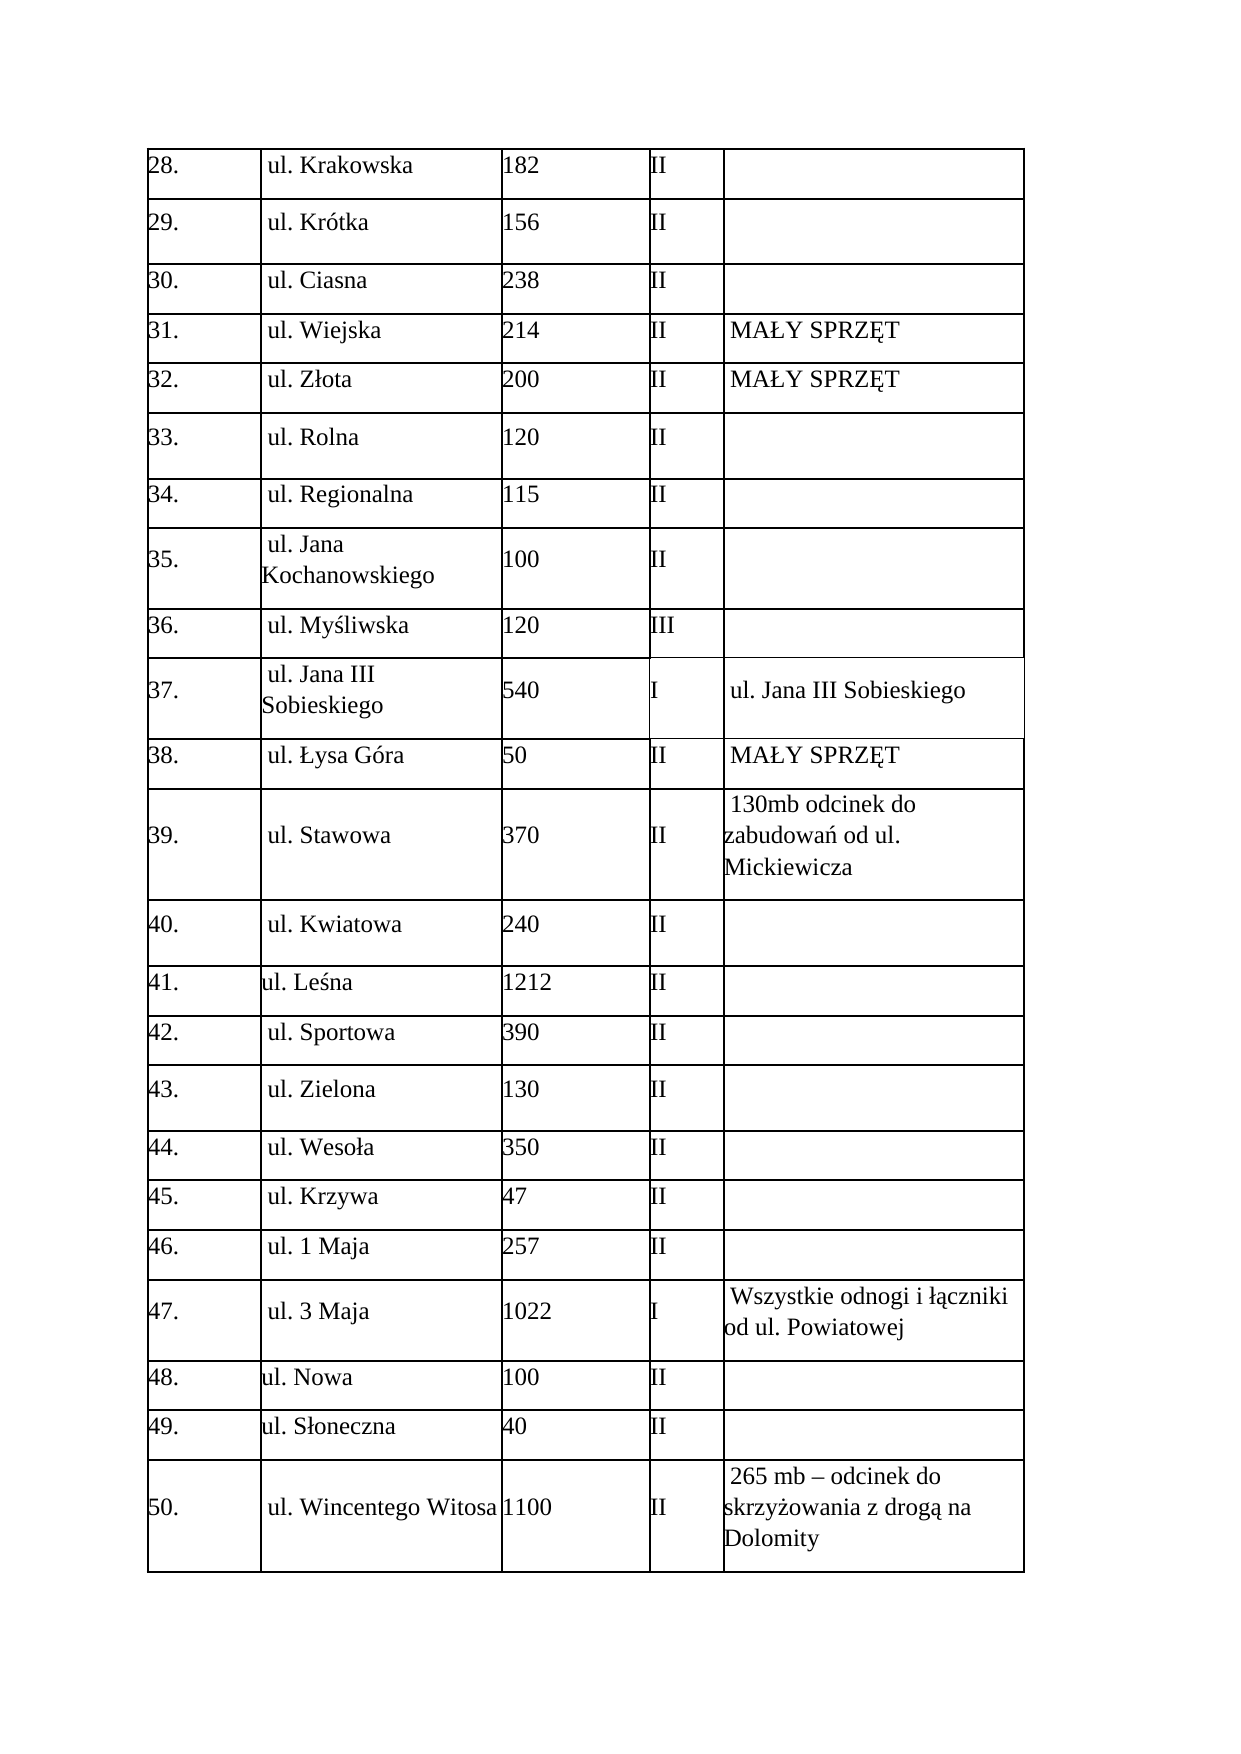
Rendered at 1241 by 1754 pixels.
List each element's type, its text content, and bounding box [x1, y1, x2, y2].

table_cell ul. 3 Maja [262, 1281, 501, 1359]
table_cell 33. [149, 414, 260, 477]
table_cell II [651, 150, 723, 197]
table_cell 44. [149, 1132, 260, 1179]
table_cell 1100 [503, 1461, 649, 1571]
table_cell 49. [149, 1411, 260, 1459]
table_cell [725, 414, 1023, 477]
table_cell ul. Słoneczna [262, 1411, 501, 1459]
table_cell 130 [503, 1066, 649, 1130]
table_cell II [651, 1132, 723, 1179]
table_cell ul. Jana III Sobieskiego [262, 659, 501, 738]
table_cell 39. [149, 790, 260, 899]
table_cell 257 [503, 1231, 649, 1279]
table_cell 50. [149, 1461, 260, 1571]
table_cell 36. [149, 610, 260, 657]
table_cell 35. [149, 529, 260, 608]
table_cell 1212 [503, 967, 649, 1014]
table_cell II [651, 739, 723, 787]
table_cell II [651, 480, 723, 527]
table_cell 265 mb – odcinek do skrzyżowania z drogą na Dolomity [725, 1461, 1023, 1571]
table_cell 240 [503, 901, 649, 965]
table_cell ul. Stawowa [262, 790, 501, 899]
table_cell 37. [149, 659, 260, 738]
table_cell 42. [149, 1017, 260, 1064]
table_cell ul. Rolna [262, 414, 501, 477]
table_cell ul. Jana Kochanowskiego [262, 529, 501, 608]
table_cell 130mb odcinek do zabudowań od ul. Mickiewicza [725, 790, 1023, 899]
table_cell 43. [149, 1066, 260, 1130]
table_cell [725, 200, 1023, 263]
table_cell II [651, 1411, 723, 1459]
table_cell [725, 1411, 1023, 1459]
table_cell 48. [149, 1362, 260, 1409]
table_cell MAŁY SPRZĘT [725, 739, 1023, 787]
table_cell ul. Ciasna [262, 265, 501, 313]
table_cell [725, 610, 1023, 657]
table_cell 156 [503, 200, 649, 263]
table_cell 1022 [503, 1281, 649, 1359]
table_cell ul. Myśliwska [262, 610, 501, 657]
table_cell II [651, 1231, 723, 1279]
table_cell II [651, 1461, 723, 1571]
table_cell 100 [503, 529, 649, 608]
table_cell ul. Wesoła [262, 1132, 501, 1179]
table_cell 100 [503, 1362, 649, 1409]
table_cell II [651, 529, 723, 608]
table_cell 370 [503, 790, 649, 899]
table_cell ul. Nowa [262, 1362, 501, 1409]
table_cell II [651, 1181, 723, 1229]
table_cell 182 [503, 150, 649, 197]
table_cell 28. [149, 150, 260, 197]
table_cell II [651, 790, 723, 899]
table_cell II [651, 315, 723, 362]
table_cell ul. Krzywa [262, 1181, 501, 1229]
table_cell [725, 480, 1023, 527]
table_cell MAŁY SPRZĘT [725, 364, 1023, 412]
table_cell 350 [503, 1132, 649, 1179]
table_cell ul. Zielona [262, 1066, 501, 1130]
table_cell 30. [149, 265, 260, 313]
table_cell II [651, 1017, 723, 1064]
table_cell 540 [503, 659, 649, 738]
table_cell 120 [503, 414, 649, 477]
table_cell 45. [149, 1181, 260, 1229]
table_cell II [651, 1066, 723, 1130]
table_cell ul. Krótka [262, 200, 501, 263]
table_cell 40 [503, 1411, 649, 1459]
table_cell 47 [503, 1181, 649, 1229]
table_cell 47. [149, 1281, 260, 1359]
table_cell [725, 150, 1023, 197]
table_cell ul. Regionalna [262, 480, 501, 527]
table_cell II [651, 414, 723, 477]
table_cell ul. Wiejska [262, 315, 501, 362]
table_cell ul. Krakowska [262, 150, 501, 197]
table_cell I [651, 1281, 723, 1359]
table_cell II [651, 967, 723, 1014]
table_cell I [650, 658, 723, 738]
table_cell 29. [149, 200, 260, 263]
table_cell ul. Złota [262, 364, 501, 412]
table_cell ul. Sportowa [262, 1017, 501, 1064]
table_cell ul. Łysa Góra [262, 740, 501, 787]
table_cell Wszystkie odnogi i łączniki od ul. Powiatowej [725, 1281, 1023, 1359]
table_cell [725, 1231, 1023, 1279]
table_cell MAŁY SPRZĘT [725, 315, 1023, 362]
table_cell ul. 1 Maja [262, 1231, 501, 1279]
table_cell 50 [503, 740, 649, 787]
table_cell 214 [503, 315, 649, 362]
table_cell ul. Kwiatowa [262, 901, 501, 965]
table_cell 390 [503, 1017, 649, 1064]
table_cell [725, 1017, 1023, 1064]
table_cell 38. [149, 740, 260, 787]
table_cell [725, 529, 1023, 608]
table_cell II [651, 364, 723, 412]
table_cell ul. Wincentego Witosa [262, 1461, 501, 1571]
table_cell 31. [149, 315, 260, 362]
table_cell [725, 1132, 1023, 1179]
table_cell II [651, 1362, 723, 1409]
table_cell [725, 901, 1023, 965]
table_cell 238 [503, 265, 649, 313]
table_cell 41. [149, 967, 260, 1014]
table_cell [725, 1362, 1023, 1409]
table_cell [725, 1066, 1023, 1130]
table_cell II [651, 901, 723, 965]
table_cell 46. [149, 1231, 260, 1279]
table_cell ul. Leśna [262, 967, 501, 1014]
table_cell II [651, 265, 723, 313]
table_cell 40. [149, 901, 260, 965]
table_cell [725, 967, 1023, 1014]
table_cell [725, 265, 1023, 313]
table_cell II [651, 200, 723, 263]
table_cell 34. [149, 480, 260, 527]
table_cell 32. [149, 364, 260, 412]
table_cell 200 [503, 364, 649, 412]
table_cell [725, 1181, 1023, 1229]
table_cell ul. Jana III Sobieskiego [725, 658, 1024, 738]
table_cell III [651, 610, 723, 657]
table_cell 120 [503, 610, 649, 657]
table_cell 115 [503, 480, 649, 527]
